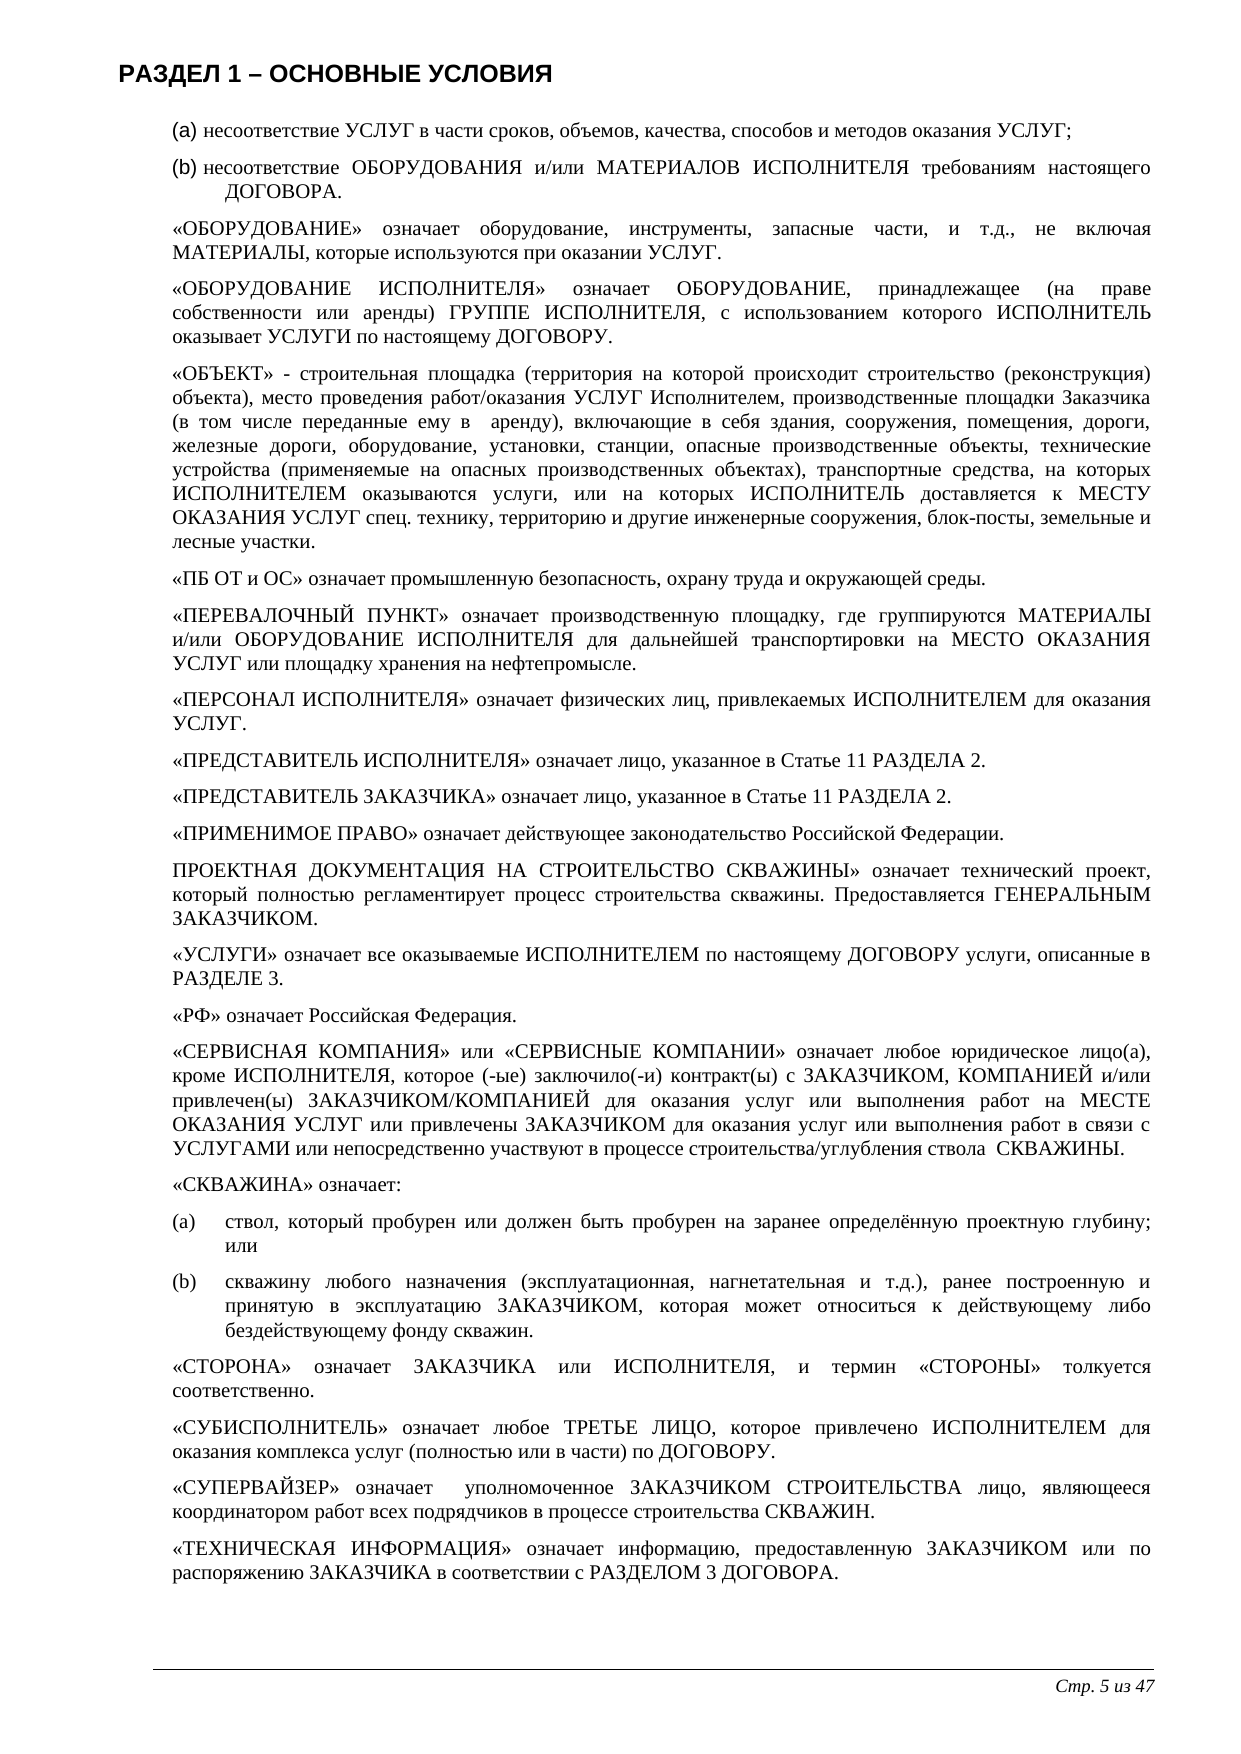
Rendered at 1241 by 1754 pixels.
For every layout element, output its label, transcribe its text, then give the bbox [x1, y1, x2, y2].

text «СУПЕРВАЙЗЕР» означает уполномоченное ЗАКАЗЧИКОМ СТРОИТЕЛЬСТВА лицо, являющееся координатором работ всех подрядчиков в процессе строительства СКВАЖИН. [172, 1475, 1152, 1523]
text «УСЛУГИ» означает все оказываемые ИСПОЛНИТЕЛЕМ по настоящему ДОГОВОРУ услуги, описанные в РАЗДЕЛЕ 3. [172, 942, 1152, 990]
text «СТОРОНА» означает ЗАКАЗЧИКА или ИСПОЛНИТЕЛЯ, и термин «СТОРОНЫ» толкуется соответственно. [172, 1354, 1152, 1402]
text «ПРЕДСТАВИТЕЛЬ ИСПОЛНИТЕЛЯ» означает лицо, указанное в Статье 11 РАЗДЕЛА 2. [172, 748, 1152, 772]
text «РФ» означает Российская Федерация. [172, 1003, 1152, 1027]
list несоответствие УСЛУГ в части сроков, объемов, качества, способов и методов оказания УСЛУГ; [172, 118, 1152, 142]
text «ОБОРУДОВАНИЕ» означает оборудование, инструменты, запасные части, и т.д., не включая МАТЕРИАЛЫ, которые используются при оказании УСЛУГ. [172, 216, 1152, 264]
list скважину любого назначения (эксплуатационная, нагнетательная и т.д.), ранее построенную и принятую в эксплуатацию ЗАКАЗЧИКОМ, которая может относиться к действующему либо бездействующему фонду скважин. [172, 1269, 1152, 1342]
text «СКВАЖИНА» означает: [172, 1172, 1152, 1196]
text «ТЕХНИЧЕСКАЯ ИНФОРМАЦИЯ» означает информацию, предоставленную ЗАКАЗЧИКОМ или по распоряжению ЗАКАЗЧИКА в соответствии с РАЗДЕЛОМ 3 ДОГОВОРА. [172, 1536, 1152, 1584]
text «ПЕРЕВАЛОЧНЫЙ ПУНКТ» означает производственную площадку, где группируются МАТЕРИАЛЫ и/или ОБОРУДОВАНИЕ ИСПОЛНИТЕЛЯ для дальнейшей транспортировки на МЕСТО ОКАЗАНИЯ УСЛУГ или площадку хранения на нефтепромысле. [172, 602, 1152, 675]
text «ПБ ОТ и ОС» означает промышленную безопасность, охрану труда и окружающей среды. [172, 566, 1152, 590]
text «ОБЪЕКТ» - строительная площадка (территория на которой происходит строительство (реконструкция) объекта), место проведения работ/оказания УСЛУГ Исполнителем, производственные площадки Заказчика (в том числе переданные ему в аренду), включающие в себя здания, сооружения, помещения, дороги, железные дороги, оборудование, установки, станции, опасные производственные объекты, технические устройства (применяемые на опасных производственных объектах), транспортные средства, на которых ИСПОЛНИТЕЛЕМ оказываются услуги, или на которых ИСПОЛНИТЕЛЬ доставляется к МЕСТУ ОКАЗАНИЯ УСЛУГ спец. технику, территорию и другие инженерные сооружения, блок-посты, земельные и лесные участки. [172, 361, 1152, 553]
text «СЕРВИСНАЯ КОМПАНИЯ» или «СЕРВИСНЫЕ КОМПАНИИ» означает любое юридическое лицо(а), кроме ИСПОЛНИТЕЛЯ, которое (-ые) заключило(-и) контракт(ы) с ЗАКАЗЧИКОМ, КОМПАНИЕЙ и/или привлечен(ы) ЗАКАЗЧИКОМ/КОМПАНИЕЙ для оказания услуг или выполнения работ на МЕСТЕ ОКАЗАНИЯ УСЛУГ или привлечены ЗАКАЗЧИКОМ для оказания услуг или выполнения работ в связи с УСЛУГАМИ или непосредственно участвуют в процессе строительства/углубления ствола СКВАЖИНЫ. [172, 1039, 1152, 1160]
text «ПРЕДСТАВИТЕЛЬ ЗАКАЗЧИКА» означает лицо, указанное в Статье 11 РАЗДЕЛА 2. [172, 784, 1152, 808]
text «ПЕРСОНАЛ ИСПОЛНИТЕЛЯ» означает физических лиц, привлекаемых ИСПОЛНИТЕЛЕМ для оказания УСЛУГ. [172, 687, 1152, 735]
text «СУБИСПОЛНИТЕЛЬ» означает любое ТРЕТЬЕ ЛИЦО, которое привлечено ИСПОЛНИТЕЛЕМ для оказания комплекса услуг (полностью или в части) по ДОГОВОРУ. [172, 1415, 1152, 1463]
text ПРОЕКТНАЯ ДОКУМЕНТАЦИЯ НА СТРОИТЕЛЬСТВО СКВАЖИНЫ» означает технический проект, который полностью регламентирует процесс строительства скважины. Предоставляется ГЕНЕРАЛЬНЫМ ЗАКАЗЧИКОМ. [172, 857, 1152, 930]
list несоответствие ОБОРУДОВАНИЯ и/или МАТЕРИАЛОВ ИСПОЛНИТЕЛЯ требованиям настоящего ДОГОВОРА. [172, 155, 1152, 203]
text «ОБОРУДОВАНИЕ ИСПОЛНИТЕЛЯ» означает ОБОРУДОВАНИЕ, принадлежащее (на праве собственности или аренды) ГРУППЕ ИСПОЛНИТЕЛЯ, с использованием которого ИСПОЛНИТЕЛЬ оказывает УСЛУГИ по настоящему ДОГОВОРУ. [172, 276, 1152, 348]
list ствол, который пробурен или должен быть пробурен на заранее определённую проектную глубину; или [172, 1209, 1152, 1257]
text «ПРИМЕНИМОЕ ПРАВО» означает действующее законодательство Российской Федерации. [172, 821, 1152, 845]
